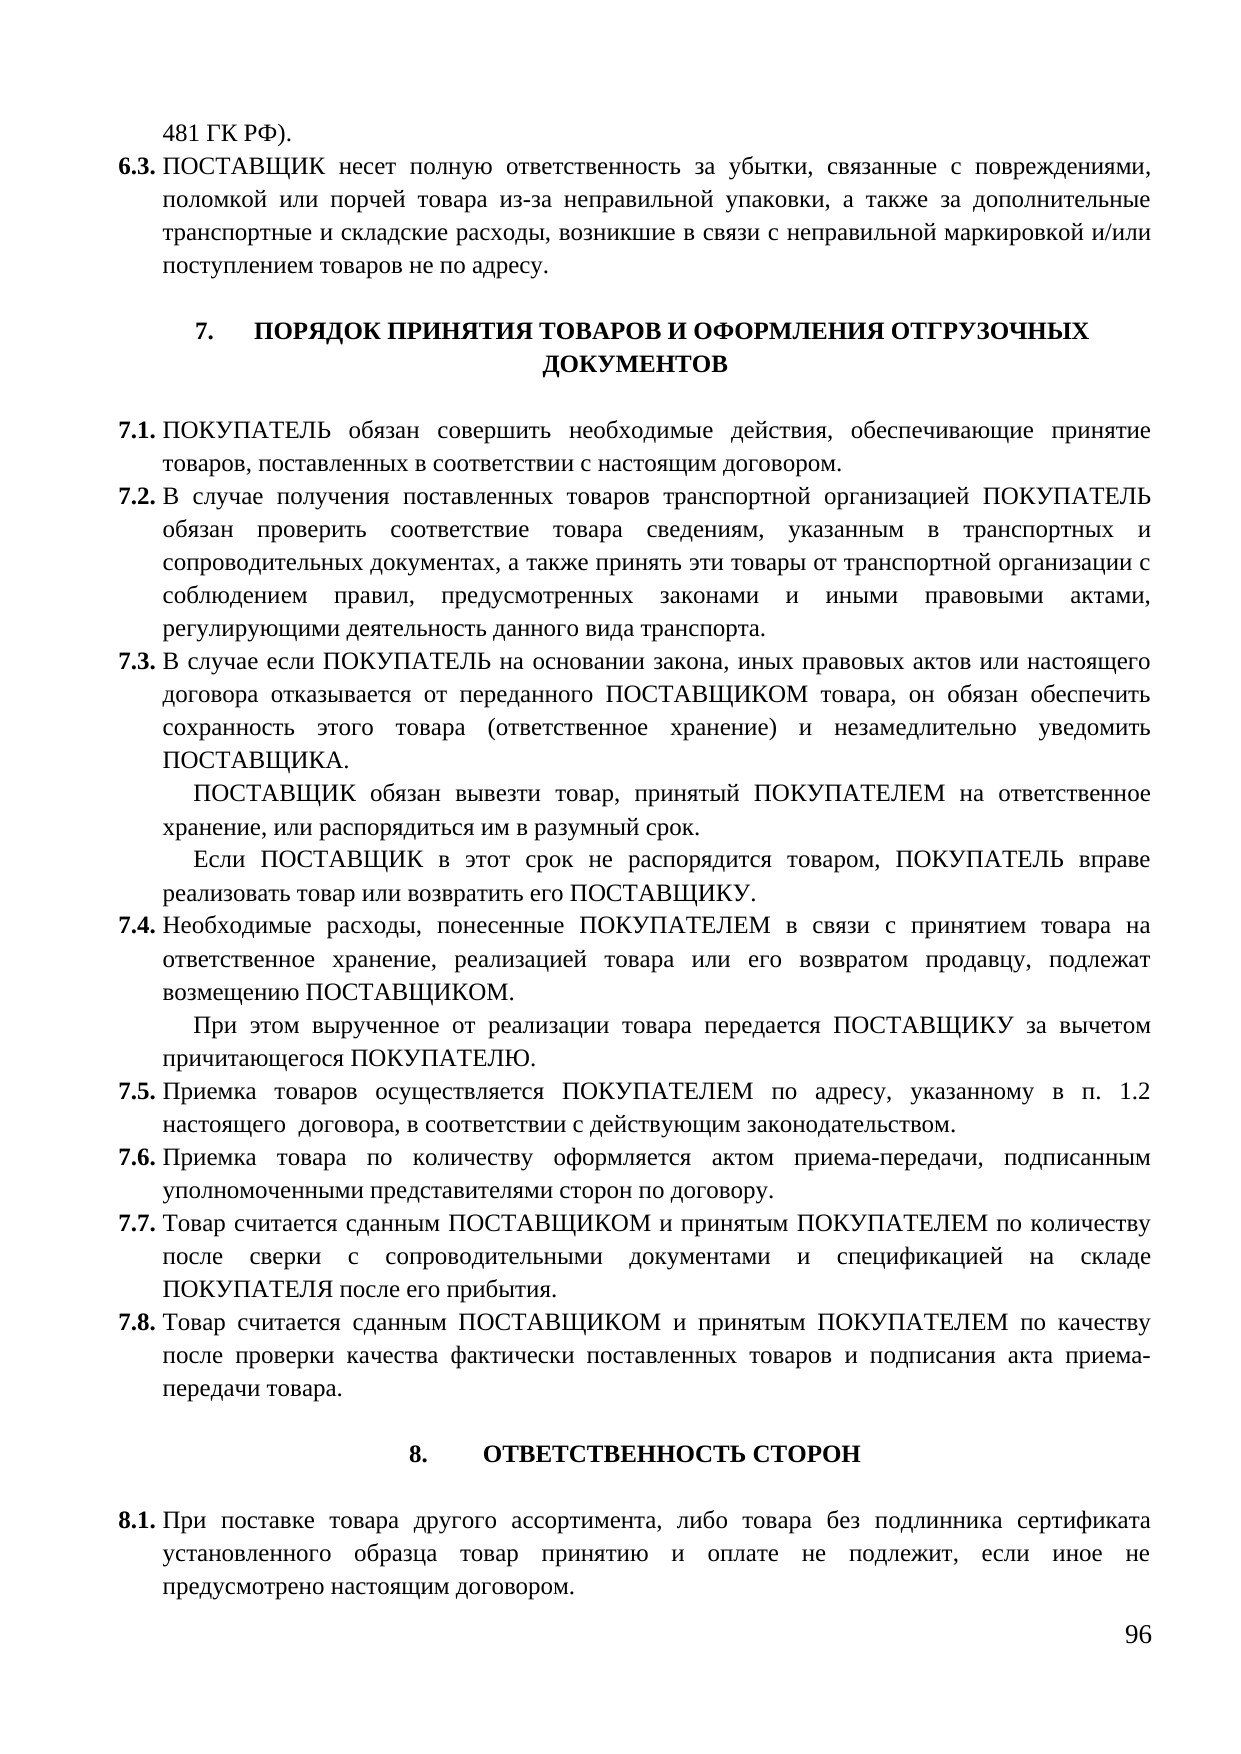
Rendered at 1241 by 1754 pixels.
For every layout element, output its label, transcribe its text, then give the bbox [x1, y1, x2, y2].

list Товар считается сданным ПОСТАВЩИКОМ и принятым ПОКУПАТЕЛЕМ по количеству после сверки с сопроводительными документами и спецификацией на складе ПОКУПАТЕЛЯ после его прибытия. [118, 1208, 1152, 1303]
list При поставке товара другого ассортимента, либо товара без подлинника сертификата установленного образца товар принятию и оплате не подлежит, если иное не предусмотрено настоящим договором. [118, 1505, 1152, 1600]
text При этом вырученное от реализации товара передается ПОСТАВЩИКУ за вычетом причитающегося ПОКУПАТЕЛЮ. [162, 1010, 1152, 1071]
list Приемка товара по количеству оформляется актом приема-передачи, подписанным уполномоченными представителями сторон по договору. [118, 1142, 1152, 1203]
list Необходимые расходы, понесенные ПОКУПАТЕЛЕМ в связи с принятием товара на ответственное хранение, реализацией товара или его возвратом продавцу, подлежат возмещению ПОСТАВЩИКОМ. [118, 911, 1152, 1005]
list ОТВЕТСТВЕННОСТЬ СТОРОН [118, 1439, 1152, 1468]
list Приемка товаров осуществляется ПОКУПАТЕЛЕМ по адресу, указанному в п. 1.2 настоящего договора, в соответствии с действующим законодательством. [118, 1076, 1152, 1137]
text ПОСТАВЩИК обязан вывезти товар, принятый ПОКУПАТЕЛЕМ на ответственное хранение, или распорядиться им в разумный срок. [162, 778, 1152, 840]
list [118, 118, 1152, 147]
list В случае если ПОКУПАТЕЛЬ на основании закона, иных правовых актов или настоящего договора отказывается от переданного ПОСТАВЩИКОМ товара, он обязан обеспечить сохранность этого товара (ответственное хранение) и незамедлительно уведомить ПОСТАВЩИКА. [118, 646, 1152, 774]
list ПОКУПАТЕЛЬ обязан совершить необходимые действия, обеспечивающие принятие товаров, поставленных в соответствии с настоящим договором. [118, 415, 1152, 477]
list ПОРЯДОК ПРИНЯТИЯ ТОВАРОВ И ОФОРМЛЕНИЯ ОТГРУЗОЧНЫХ ДОКУМЕНТОВ [118, 316, 1152, 378]
list ПОСТАВЩИК несет полную ответственность за убытки, связанные с повреждениями, поломкой или порчей товара из-за неправильной упаковки, а также за дополнительные транспортные и складские расходы, возникшие в связи с неправильной маркировкой и/или поступлением товаров не по адресу. [118, 151, 1152, 279]
list Товар считается сданным ПОСТАВЩИКОМ и принятым ПОКУПАТЕЛЕМ по качеству после проверки качества фактически поставленных товаров и подписания акта приема-передачи товара. [118, 1307, 1152, 1402]
text Если ПОСТАВЩИК в этот срок не распорядится товаром, ПОКУПАТЕЛЬ вправе реализовать товар или возвратить его ПОСТАВЩИКУ. [162, 844, 1152, 906]
list В случае получения поставленных товаров транспортной организацией ПОКУПАТЕЛЬ обязан проверить соответствие товара сведениям, указанным в транспортных и сопроводительных документах, а также принять эти товары от транспортной организации с соблюдением правил, предусмотренных законами и иными правовыми актами, регулирующими деятельность данного вида транспорта. [118, 481, 1152, 642]
